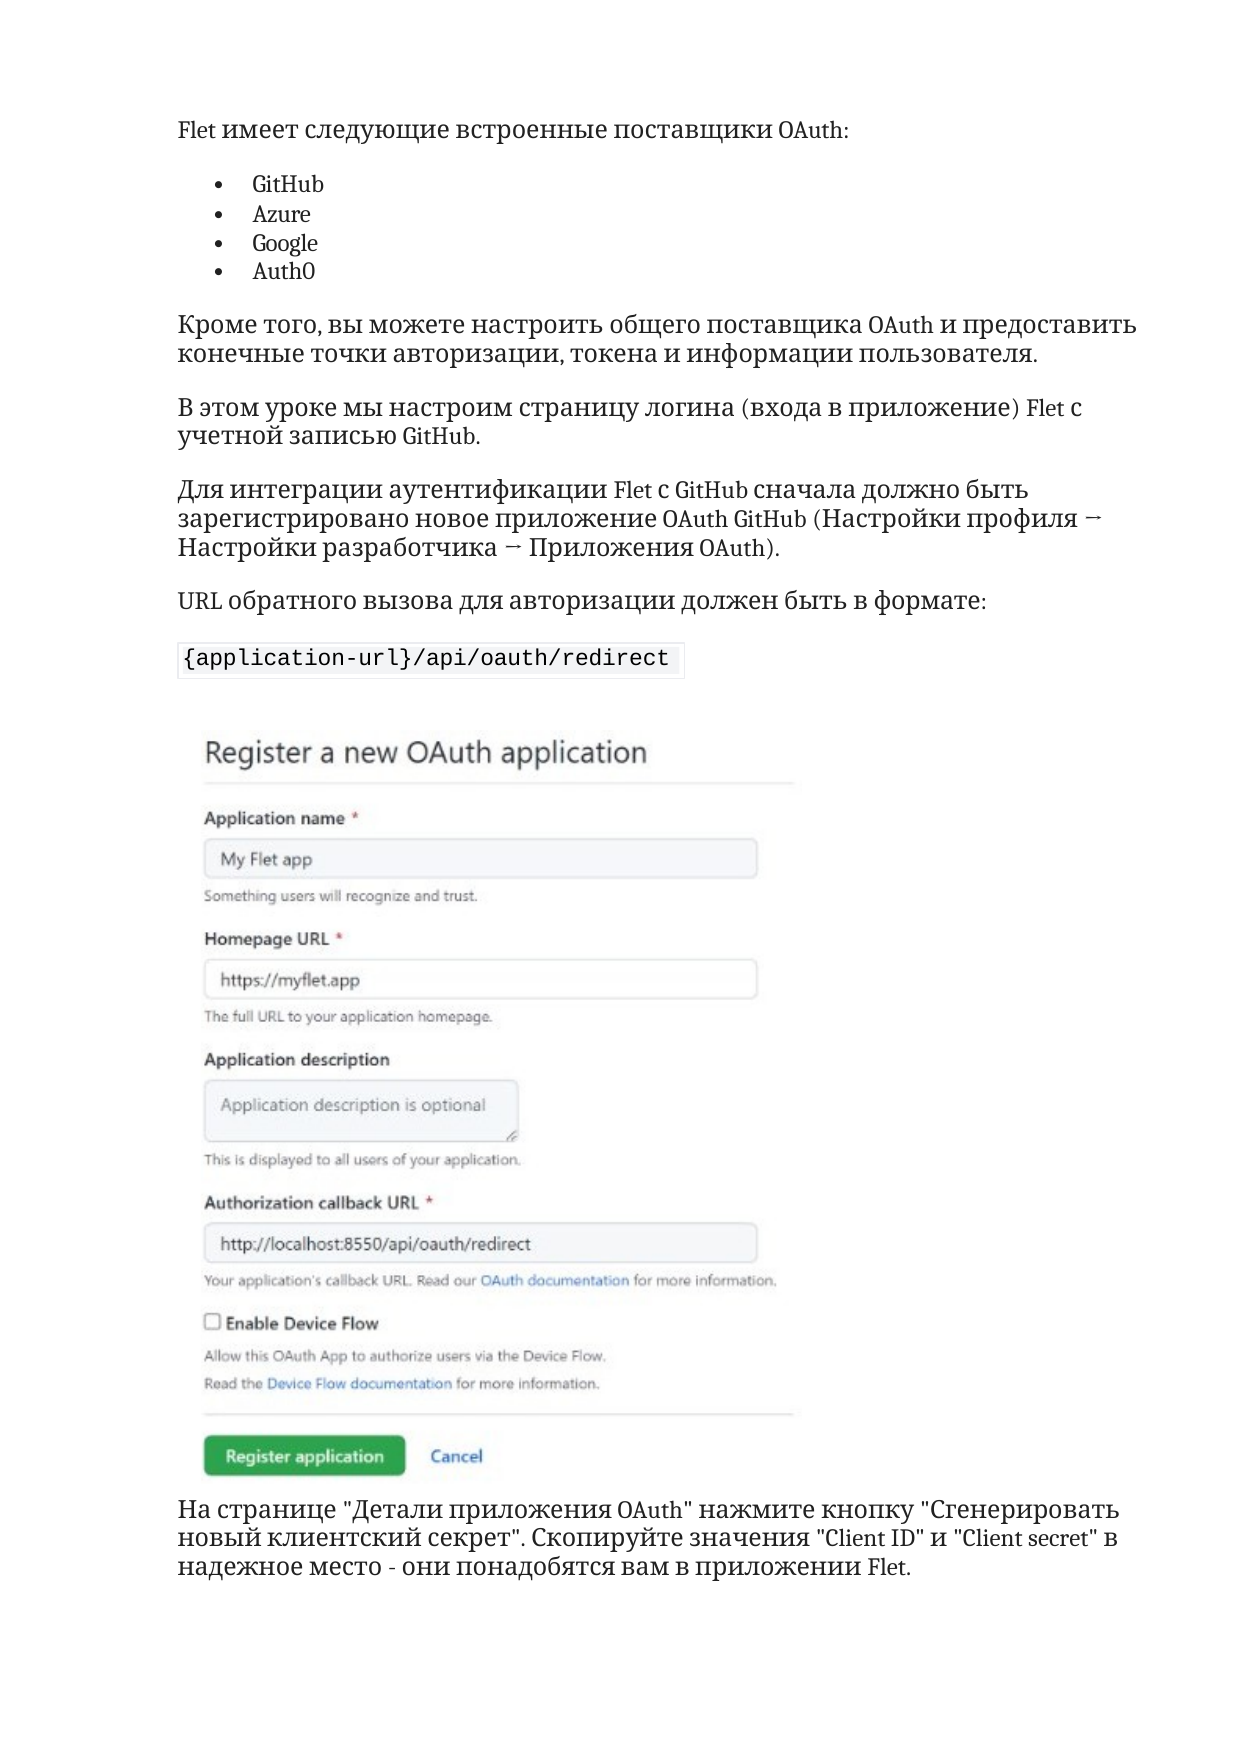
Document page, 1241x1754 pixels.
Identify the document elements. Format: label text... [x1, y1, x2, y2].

text В этом уроке мы настроим страницу логина (входа в приложение) Flet с учетной записью GitHub. [177, 393, 1166, 451]
list Auth0 [215, 257, 1166, 286]
text URL обратного вызова для авторизации должен быть в формате: [177, 587, 1166, 616]
text На странице "Детали приложения OAuth" нажмите кнопку "Сгенерировать новый клиентский секрет". Скопируйте значения "Client ID" и "Client secret" в надежное место - они понадобятся вам в приложении Flet. [177, 1496, 1140, 1582]
picture [200, 730, 803, 1484]
list Azure [215, 199, 1166, 228]
list GitHub [215, 170, 1166, 199]
text Flet имеет следующие встроенные поставщики OAuth: [177, 116, 1166, 145]
text Для интеграции аутентификации Flet с GitHub сначала должно быть зарегистрировано новое приложение OAuth GitHub (Настройки профиля → Настройки разработчика → Приложения OAuth). [177, 476, 1140, 562]
list Google [215, 228, 1166, 257]
text Кроме того, вы можете настроить общего поставщика OAuth и предоставить конечные точки авторизации, токена и информации пользователя. [177, 311, 1140, 368]
